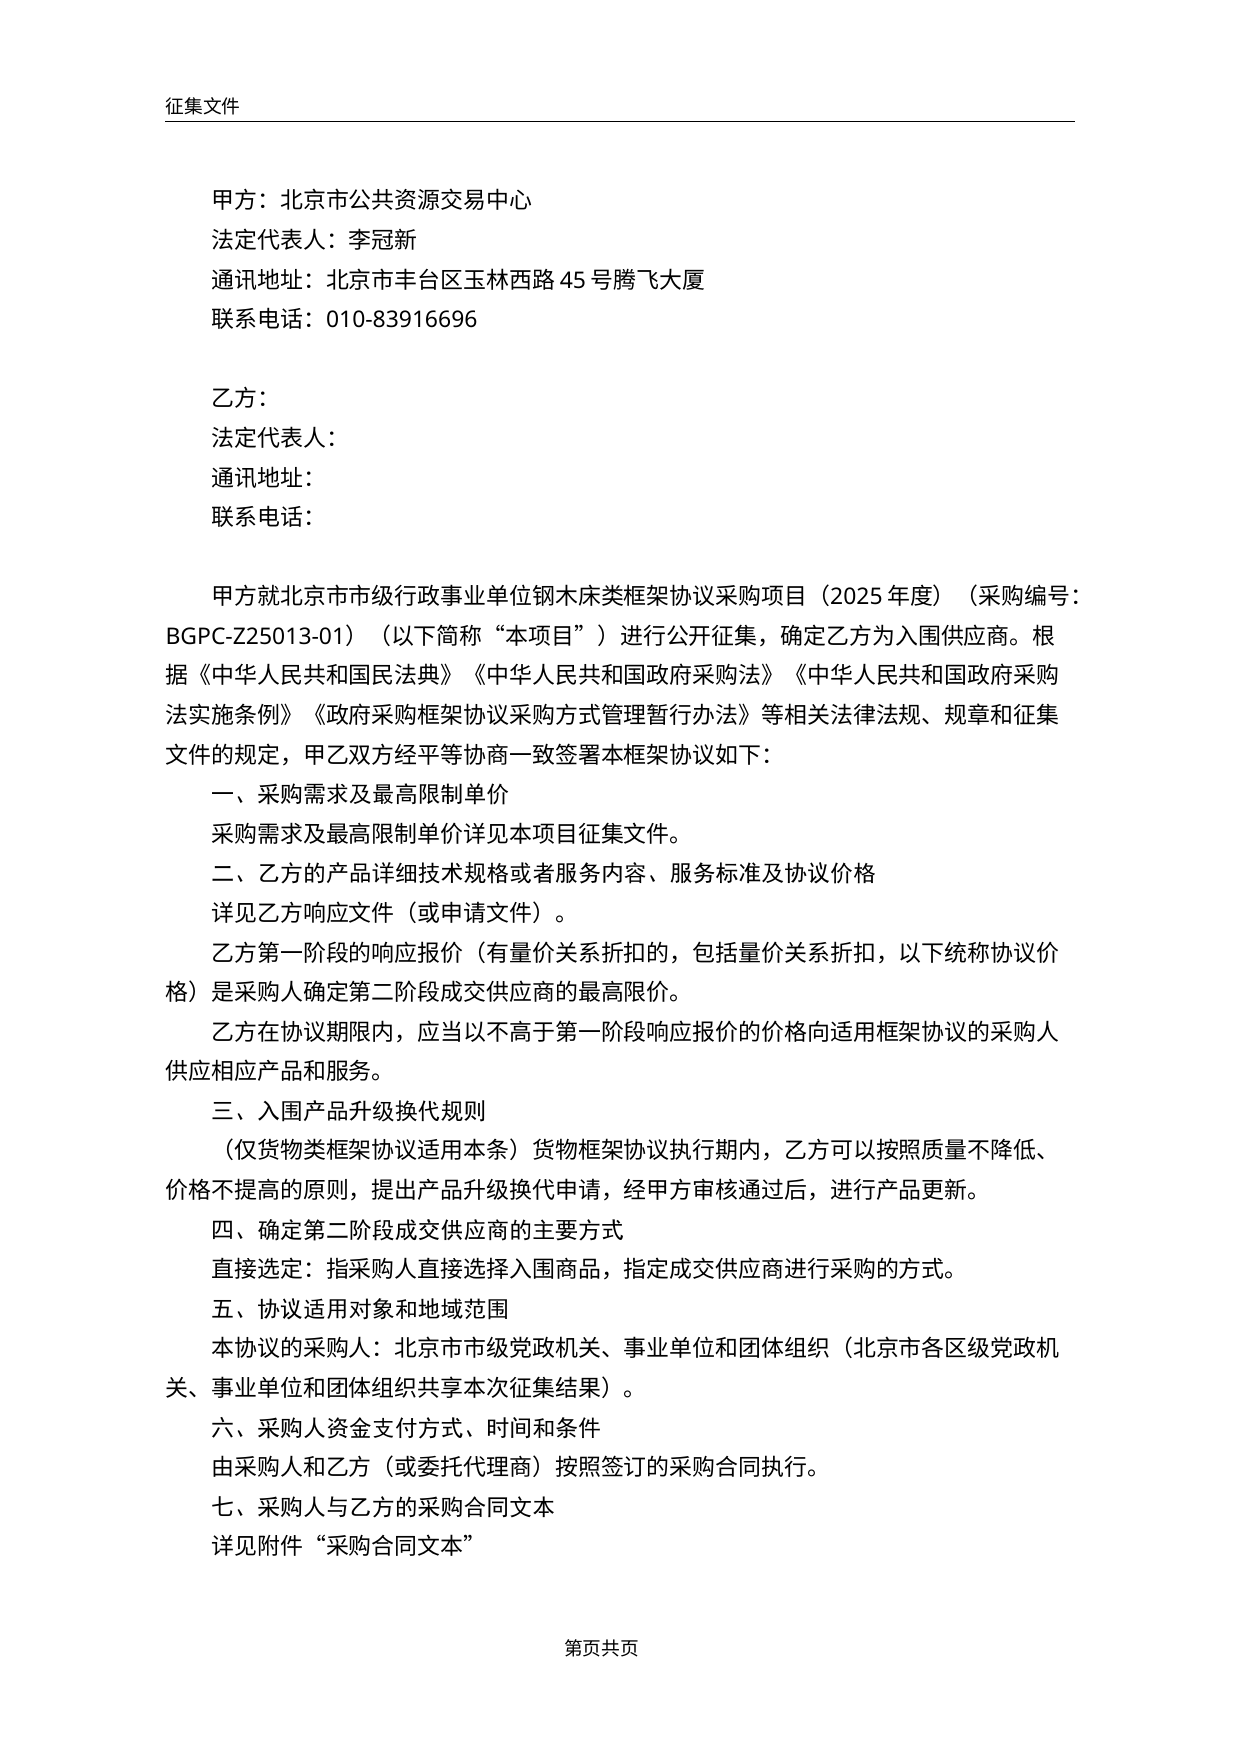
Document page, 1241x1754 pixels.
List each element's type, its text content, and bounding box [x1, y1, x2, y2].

text 甲方就北京市市级行政事业单位钢木床类框架协议采购项目（2025年度）（采购编号：BGPC-Z25013-01）（以下简称“本项目”）进行公开征集，确定乙方为入围供应商。根据《中华人民共和国民法典》《中华人民共和国政府采购法》《中华人民共和国政府采购法实施条例》《政府采购框架协议采购方式管理暂行办法》等相关法律法规、规章和征集文件的规定，甲乙双方经平等协商一致签署本框架协议如下： [165, 573, 1075, 771]
list 采购人与乙方的采购合同文本 [165, 1483, 1075, 1523]
text 通讯地址： [165, 454, 1075, 494]
text 乙方： [165, 375, 1075, 415]
text 甲方：北京市公共资源交易中心 [165, 177, 1075, 217]
list 协议适用对象和地域范围 [165, 1286, 1075, 1325]
text 联系电话：010-83916696 [165, 296, 1075, 336]
text 乙方第一阶段的响应报价（有量价关系折扣的，包括量价关系折扣，以下统称协议价格）是采购人确定第二阶段成交供应商的最高限价。 [165, 929, 1075, 1008]
list 确定第二阶段成交供应商的主要方式 [165, 1206, 1075, 1246]
text 详见乙方响应文件（或申请文件）。 [165, 890, 1075, 929]
text 法定代表人：李冠新 [165, 217, 1075, 256]
list 入围产品升级换代规则 [165, 1088, 1075, 1127]
text 通讯地址：北京市丰台区玉林西路45号腾飞大厦 [165, 256, 1075, 296]
text （仅货物类框架协议适用本条）货物框架协议执行期内，乙方可以按照质量不降低、价格不提高的原则，提出产品升级换代申请，经甲方审核通过后，进行产品更新。 [165, 1127, 1075, 1206]
text 详见附件“采购合同文本” [165, 1523, 1075, 1563]
text 由采购人和乙方（或委托代理商）按照签订的采购合同执行。 [165, 1444, 1075, 1483]
text 联系电话： [165, 494, 1075, 533]
list 乙方的产品详细技术规格或者服务内容、服务标准及协议价格 [165, 850, 1075, 890]
text 直接选定：指采购人直接选择入围商品，指定成交供应商进行采购的方式。 [165, 1246, 1075, 1286]
text 法定代表人： [165, 415, 1075, 454]
text 采购需求及最高限制单价详见本项目征集文件。 [165, 811, 1075, 850]
list 采购人资金支付方式、时间和条件 [165, 1404, 1075, 1444]
list 采购需求及最高限制单价 [165, 771, 1075, 811]
text 乙方在协议期限内，应当以不高于第一阶段响应报价的价格向适用框架协议的采购人供应相应产品和服务。 [165, 1008, 1075, 1088]
text 本协议的采购人：北京市市级党政机关、事业单位和团体组织（北京市各区级党政机关、事业单位和团体组织共享本次征集结果）。 [165, 1325, 1075, 1404]
